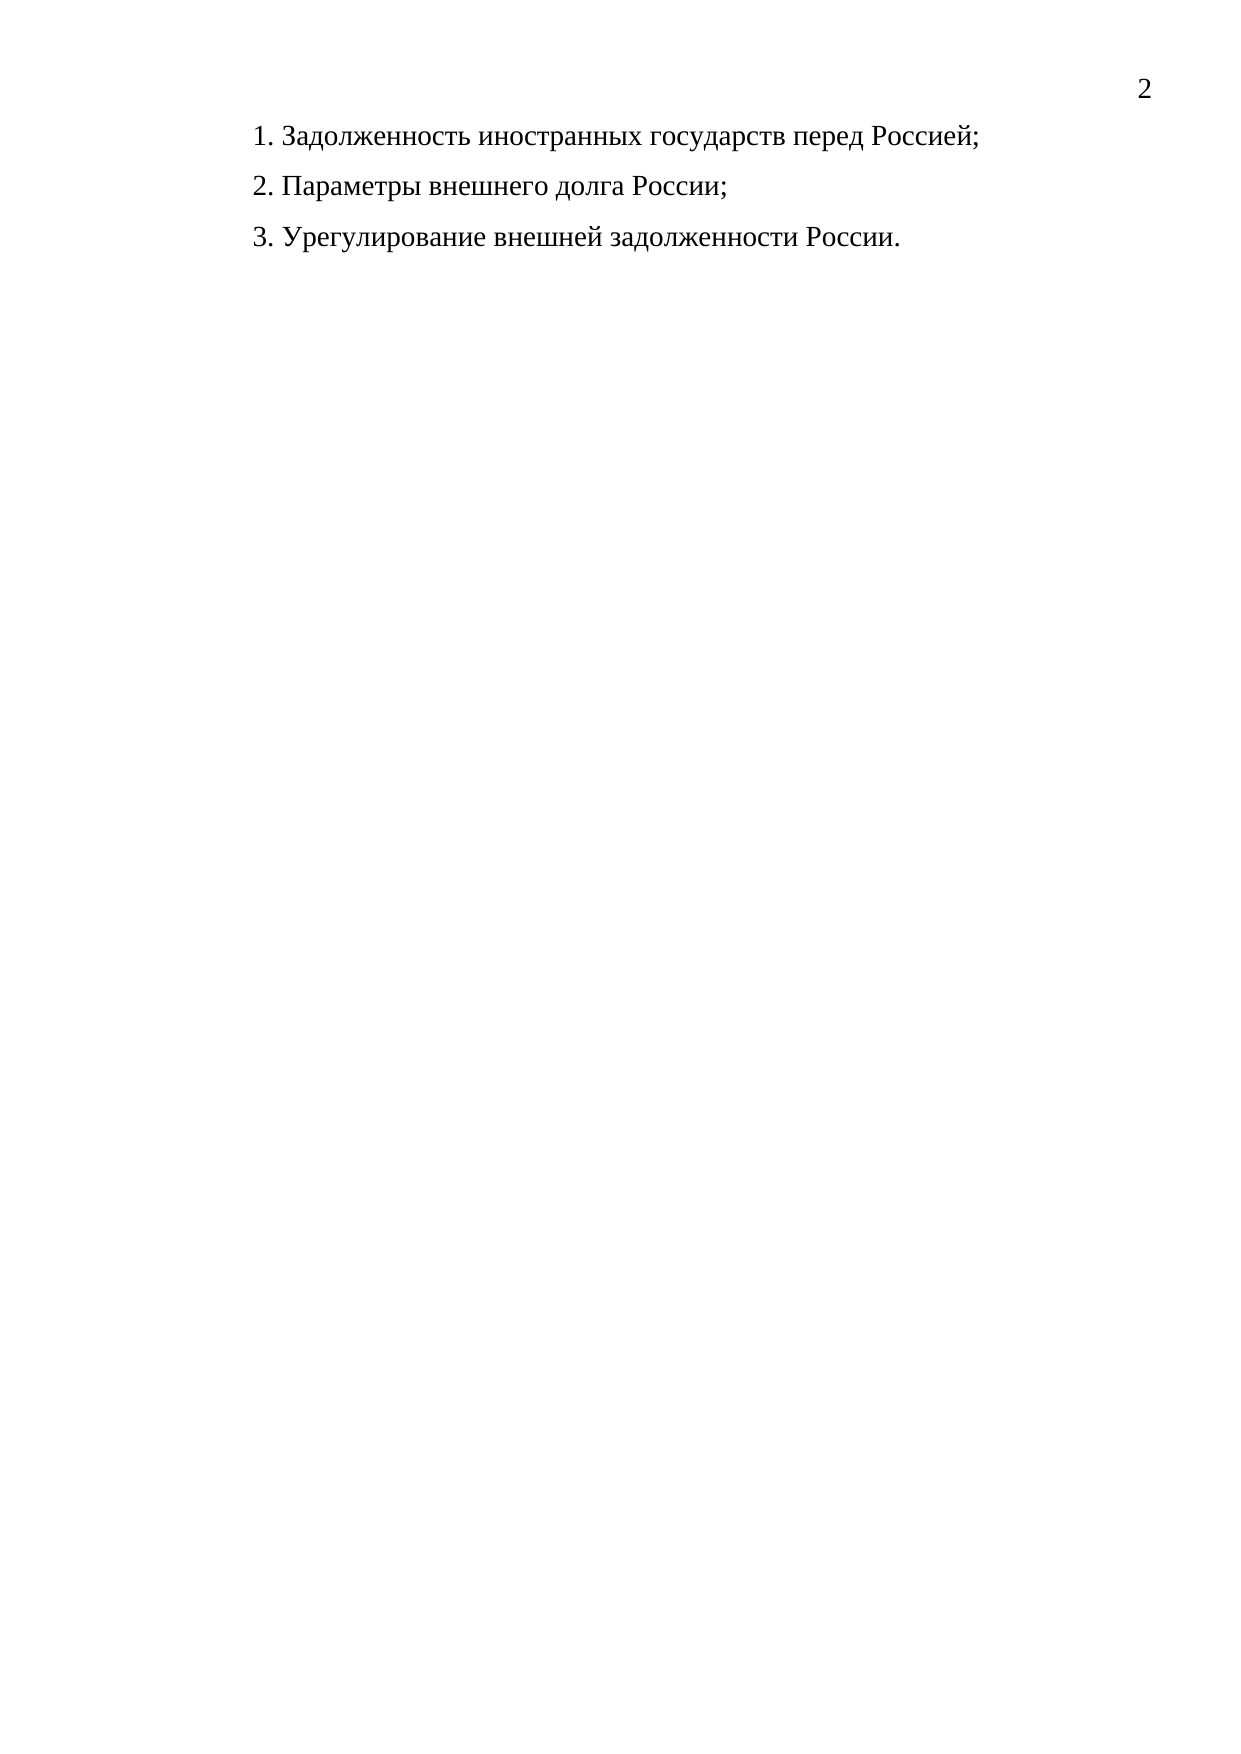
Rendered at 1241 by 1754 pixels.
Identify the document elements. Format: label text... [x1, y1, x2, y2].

text 1. Задолженность иностранных государств перед Россией; [177, 118, 1152, 152]
text 3. Урегулирование внешней задолженности России. [177, 219, 1152, 252]
text 2. Параметры внешнего долга России; [177, 168, 1152, 202]
